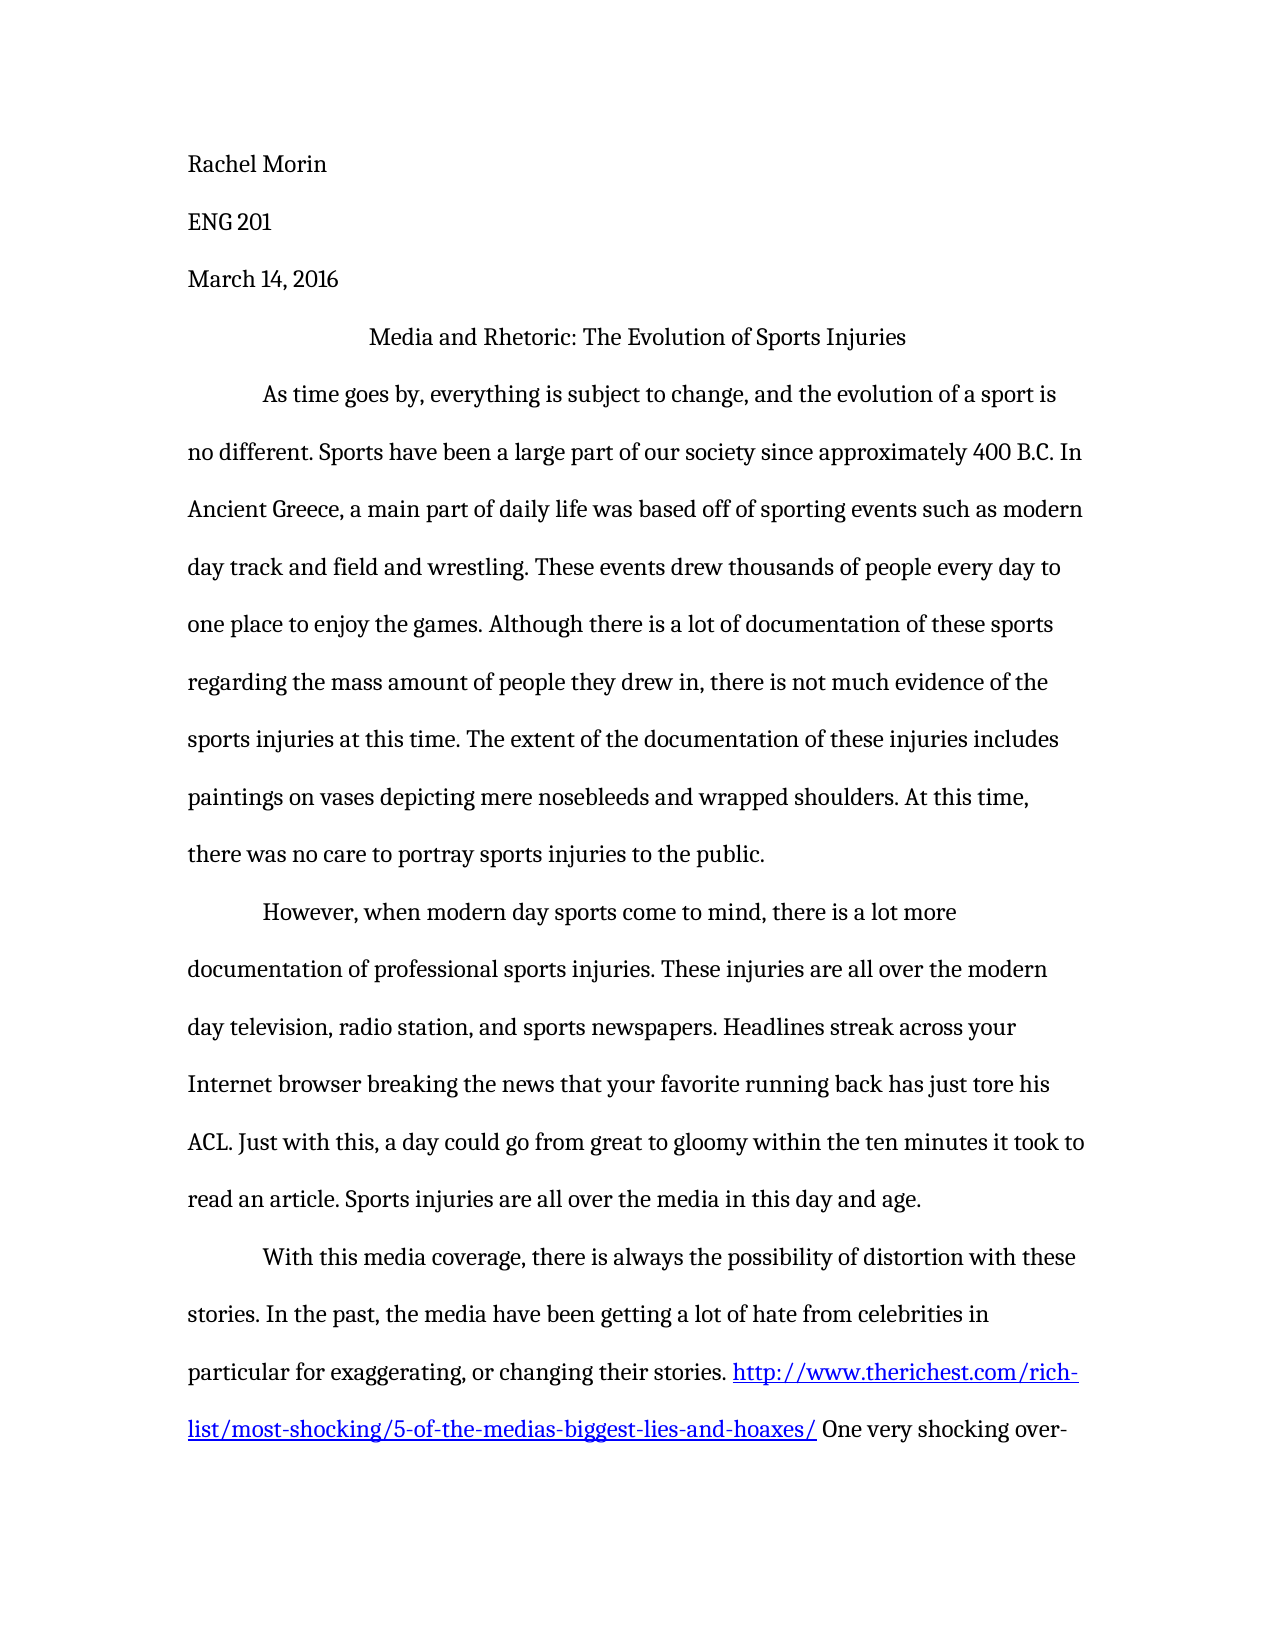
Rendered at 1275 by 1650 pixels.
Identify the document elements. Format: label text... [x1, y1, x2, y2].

text As time goes by, everything is subject to change, and the evolution of a sport is no different. Sports have been a large part of our society since approximately 400 B.C. In Ancient Greece, a main part of daily life was based off of sporting events such as modern day track and field and wrestling. These events drew thousands of people every day to one place to enjoy the games. Although there is a lot of documentation of these sports regarding the mass amount of people they drew in, there is not much evidence of the sports injuries at this time. The extent of the documentation of these injuries includes paintings on vases depicting mere nosebleeds and wrapped shoulders. At this time, there was no care to portray sports injuries to the public. [187, 380, 1087, 869]
text ENG 201 [187, 207, 1087, 236]
text Rachel Morin [187, 150, 1087, 179]
text Media and Rhetoric: The Evolution of Sports Injuries [187, 322, 1087, 351]
text However, when modern day sports come to mind, there is a lot more documentation of professional sports injuries. These injuries are all over the modern day television, radio station, and sports newspapers. Headlines streak across your Internet browser breaking the news that your favorite running back has just tore his ACL. Just with this, a day could go from great to gloomy within the ten minutes it took to read an article. Sports injuries are all over the media in this day and age. [187, 897, 1087, 1214]
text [187, 1242, 1087, 1444]
text March 14, 2016 [187, 265, 1087, 294]
